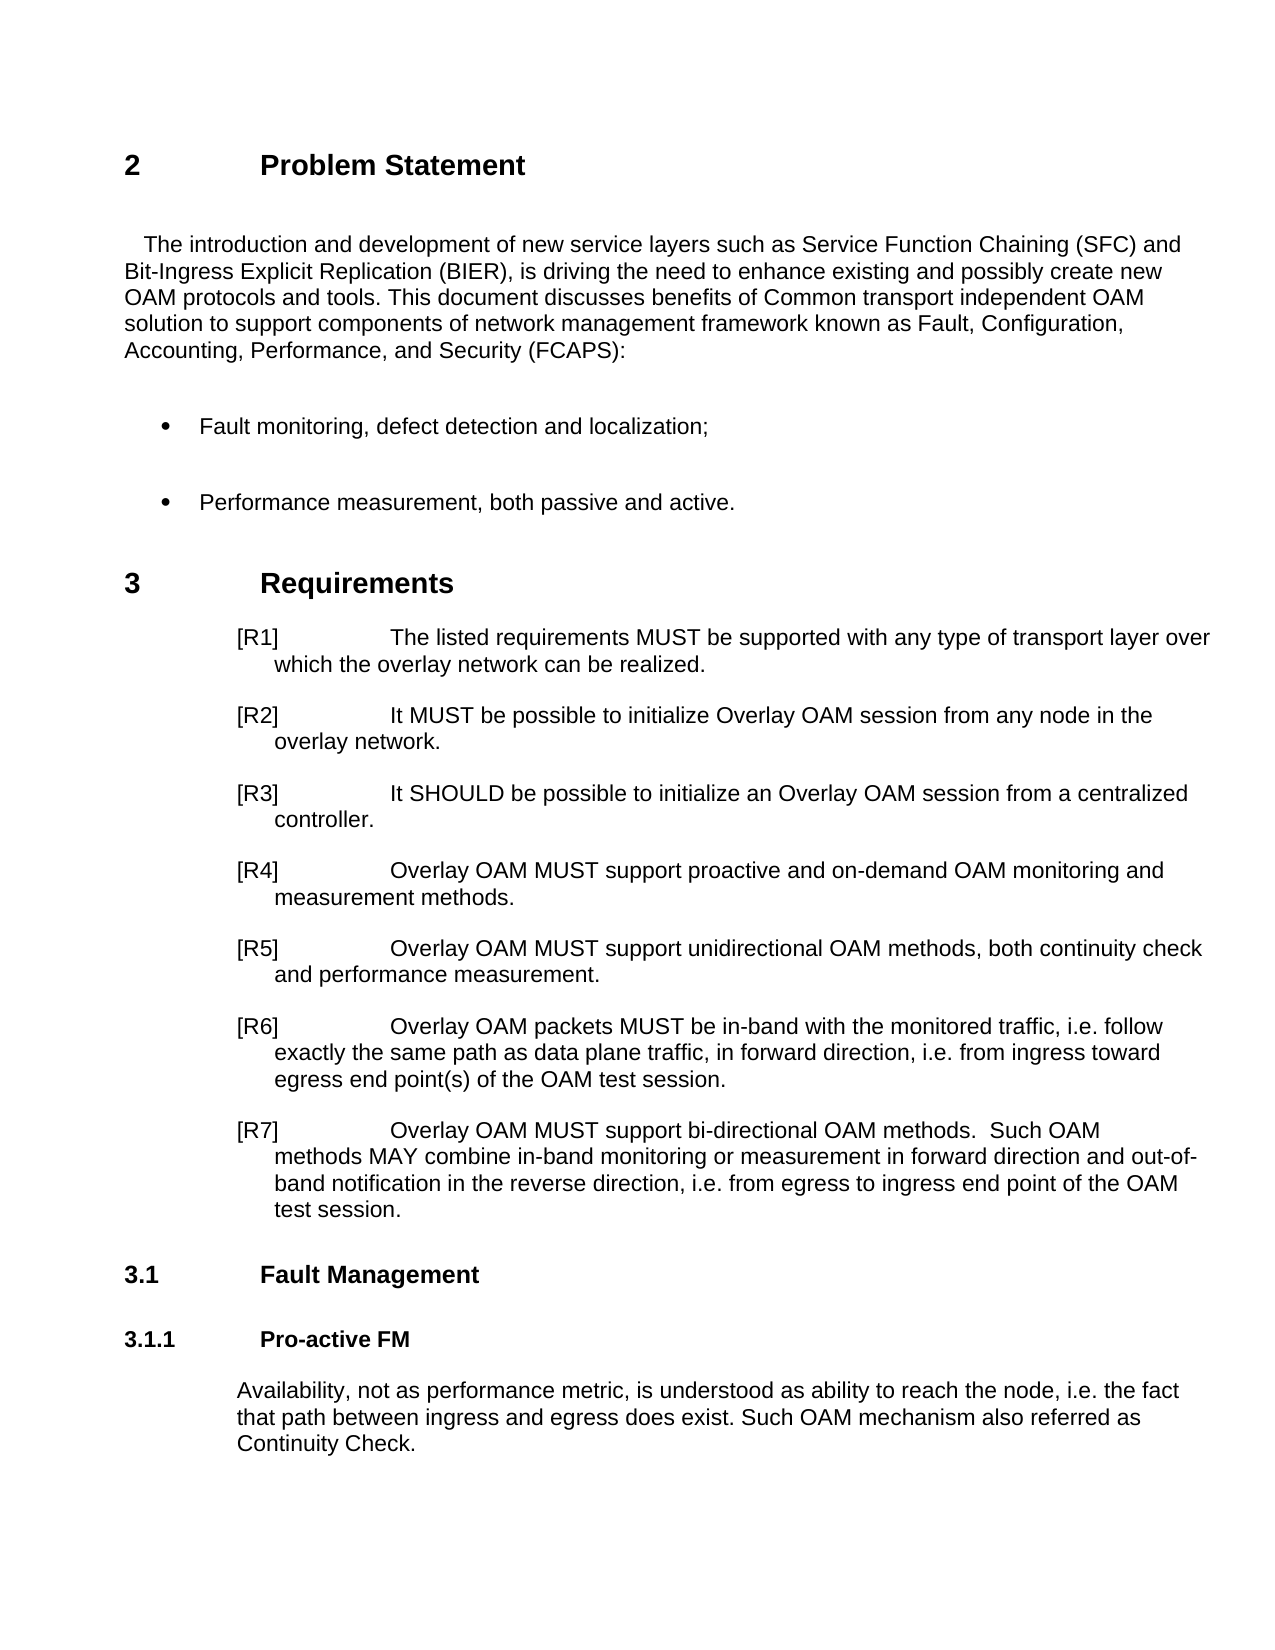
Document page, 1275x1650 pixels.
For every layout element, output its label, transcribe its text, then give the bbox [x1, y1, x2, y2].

subtitle Pro-active FM [124, 1326, 1216, 1352]
subtitle Requirements [124, 566, 1216, 599]
list Overlay OAM MUST support proactive and on-demand OAM monitoring and measurement methods. [237, 857, 1216, 910]
subtitle The introduction and development of new service layers such as Service Function Chaining (SFC) and Bit-Ingress Explicit Replication (BIER), is driving the need to enhance existing and possibly create new OAM protocols and tools. This document discusses benefits of Common transport independent OAM solution to support components of network management framework known as Fault, Configuration, Accounting, Performance, and Security (FCAPS): [124, 231, 1216, 363]
list Overlay OAM MUST support unidirectional OAM methods, both continuity check and performance measurement. [237, 935, 1216, 988]
subtitle Performance measurement, both passive and active. [162, 489, 1216, 516]
list Overlay OAM MUST support bi-directional OAM methods. Such OAM methods MAY combine in-band monitoring or measurement in forward direction and out-of-band notification in the reverse direction, i.e. from egress to ingress end point of the OAM test session. [237, 1117, 1216, 1222]
list The listed requirements MUST be supported with any type of transport layer over which the overlay network can be realized. [237, 624, 1216, 677]
subtitle Problem Statement [124, 148, 1216, 181]
list It SHOULD be possible to initialize an Overlay OAM session from a centralized controller. [237, 780, 1216, 832]
subtitle Fault Management [124, 1260, 1216, 1288]
subtitle Fault monitoring, defect detection and localization; [162, 413, 1216, 439]
list Overlay OAM packets MUST be in-band with the monitored traffic, i.e. follow exactly the same path as data plane traffic, in forward direction, i.e. from ingress toward egress end point(s) of the OAM test session. [237, 1013, 1216, 1092]
list It MUST be possible to initialize Overlay OAM session from any node in the overlay network. [237, 702, 1216, 755]
text Availability, not as performance metric, is understood as ability to reach the node, i.e. the fact that path between ingress and egress does exist. Such OAM mechanism also referred as Continuity Check. [237, 1377, 1216, 1456]
